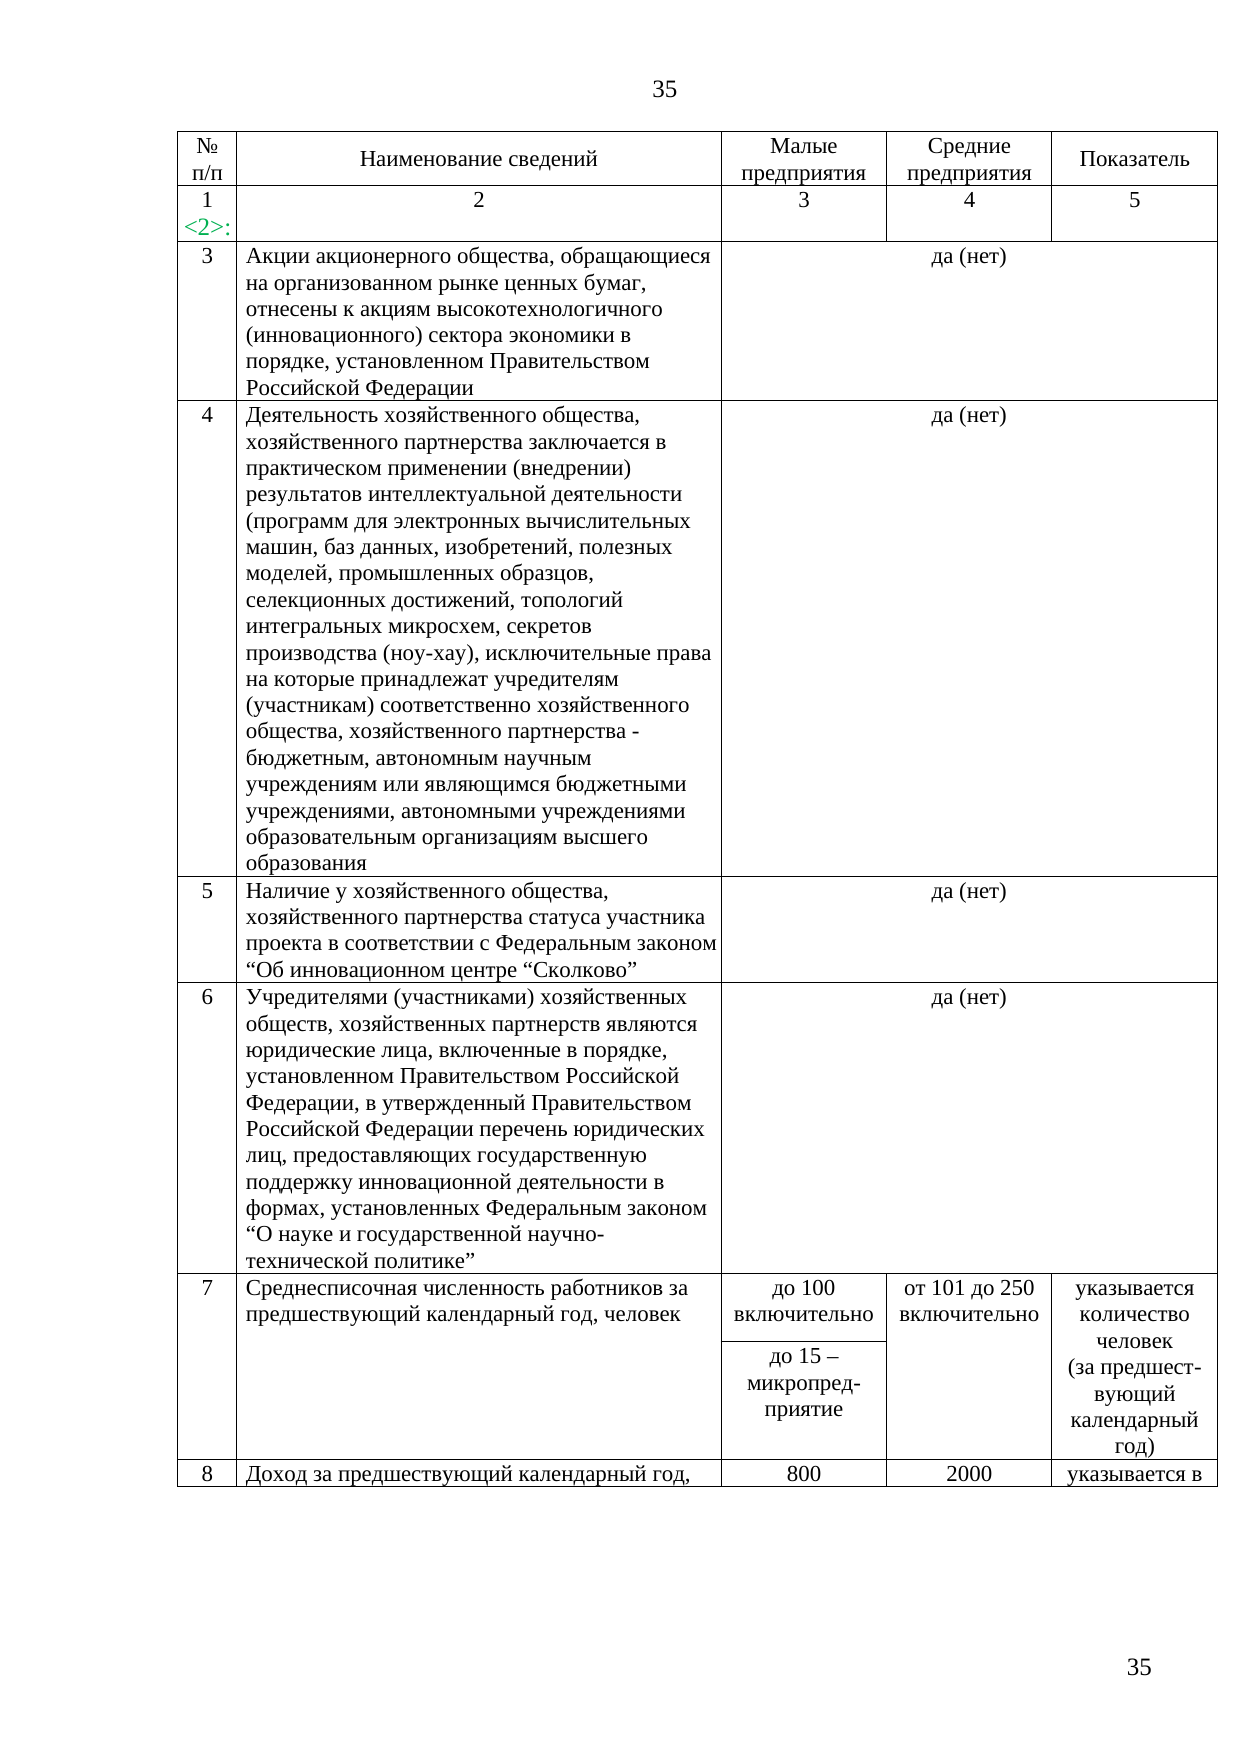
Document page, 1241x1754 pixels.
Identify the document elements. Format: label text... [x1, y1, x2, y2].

table_cell 800 [722, 1460, 886, 1486]
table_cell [1052, 1460, 1217, 1486]
table_header № п/п [178, 132, 236, 185]
table_cell 5 [1052, 186, 1217, 241]
table_cell 1 <2>: [178, 186, 236, 241]
table_cell 3 [178, 242, 236, 400]
table_header Наименование сведений [237, 132, 721, 185]
table_cell от 101 до 250 включительно [887, 1274, 1051, 1459]
table_cell до 100 включительно [722, 1274, 886, 1341]
table_cell 5 [178, 877, 236, 982]
table_cell Деятельность хозяйственного общества, хозяйственного партнерства заключается в практическом применении (внедрении) результатов интеллектуальной деятельности (программ для электронных вычислительных машин, баз данных, изобретений, полезных моделей, промышленных образцов, селекционных достижений, топологий интегральных микросхем, секретов производства (ноу-хау), исключительные права на которые принадлежат учредителям (участникам) соответственно хозяйственного общества, хозяйственного партнерства - бюджетным, автономным научным учреждениям или являющимся бюджетными учреждениями, автономными учреждениями образовательным организациям высшего образования [237, 401, 721, 876]
table_cell 2000 [887, 1460, 1051, 1486]
table_cell да (нет) [722, 877, 1217, 982]
table_cell Учредителями (участниками) хозяйственных обществ, хозяйственных партнерств являются юридические лица, включенные в порядке, установленном Правительством Российской Федерации, в утвержденный Правительством Российской Федерации перечень юридических лиц, предоставляющих государственную поддержку инновационной деятельности в формах, установленных Федеральным законом “О науке и государственной научно-технической политике” [237, 983, 721, 1273]
table_cell да (нет) [722, 401, 1217, 876]
table_cell 8 [178, 1460, 236, 1486]
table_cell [237, 1460, 721, 1486]
table_cell 4 [178, 401, 236, 876]
table_cell Акции акционерного общества, обращающиеся на организованном рынке ценных бумаг, отнесены к акциям высокотехнологичного (инновационного) сектора экономики в порядке, установленном Правительством Российской Федерации [237, 242, 721, 400]
table_cell Наличие у хозяйственного общества, хозяйственного партнерства статуса участника проекта в соответствии с Федеральным законом “Об инновационном центре “Сколково” [237, 877, 721, 982]
table_header Показатель [1052, 132, 1217, 185]
table_cell Среднесписочная численность работников за предшествующий календарный год, человек [237, 1274, 721, 1459]
table_cell 6 [178, 983, 236, 1273]
table_cell да (нет) [722, 242, 1217, 400]
table_header Средние предприятия [887, 132, 1051, 185]
table_cell 7 [178, 1274, 236, 1459]
table_cell 3 [722, 186, 886, 241]
table_cell указывается количество человек (за предшествующий календарный год) [1052, 1274, 1217, 1459]
table_header Малые предприятия [722, 132, 886, 185]
table_cell 4 [887, 186, 1051, 241]
table_cell да (нет) [722, 983, 1217, 1273]
table_cell до 15 – микропредприятие [722, 1342, 886, 1459]
table_cell 2 [237, 186, 721, 241]
